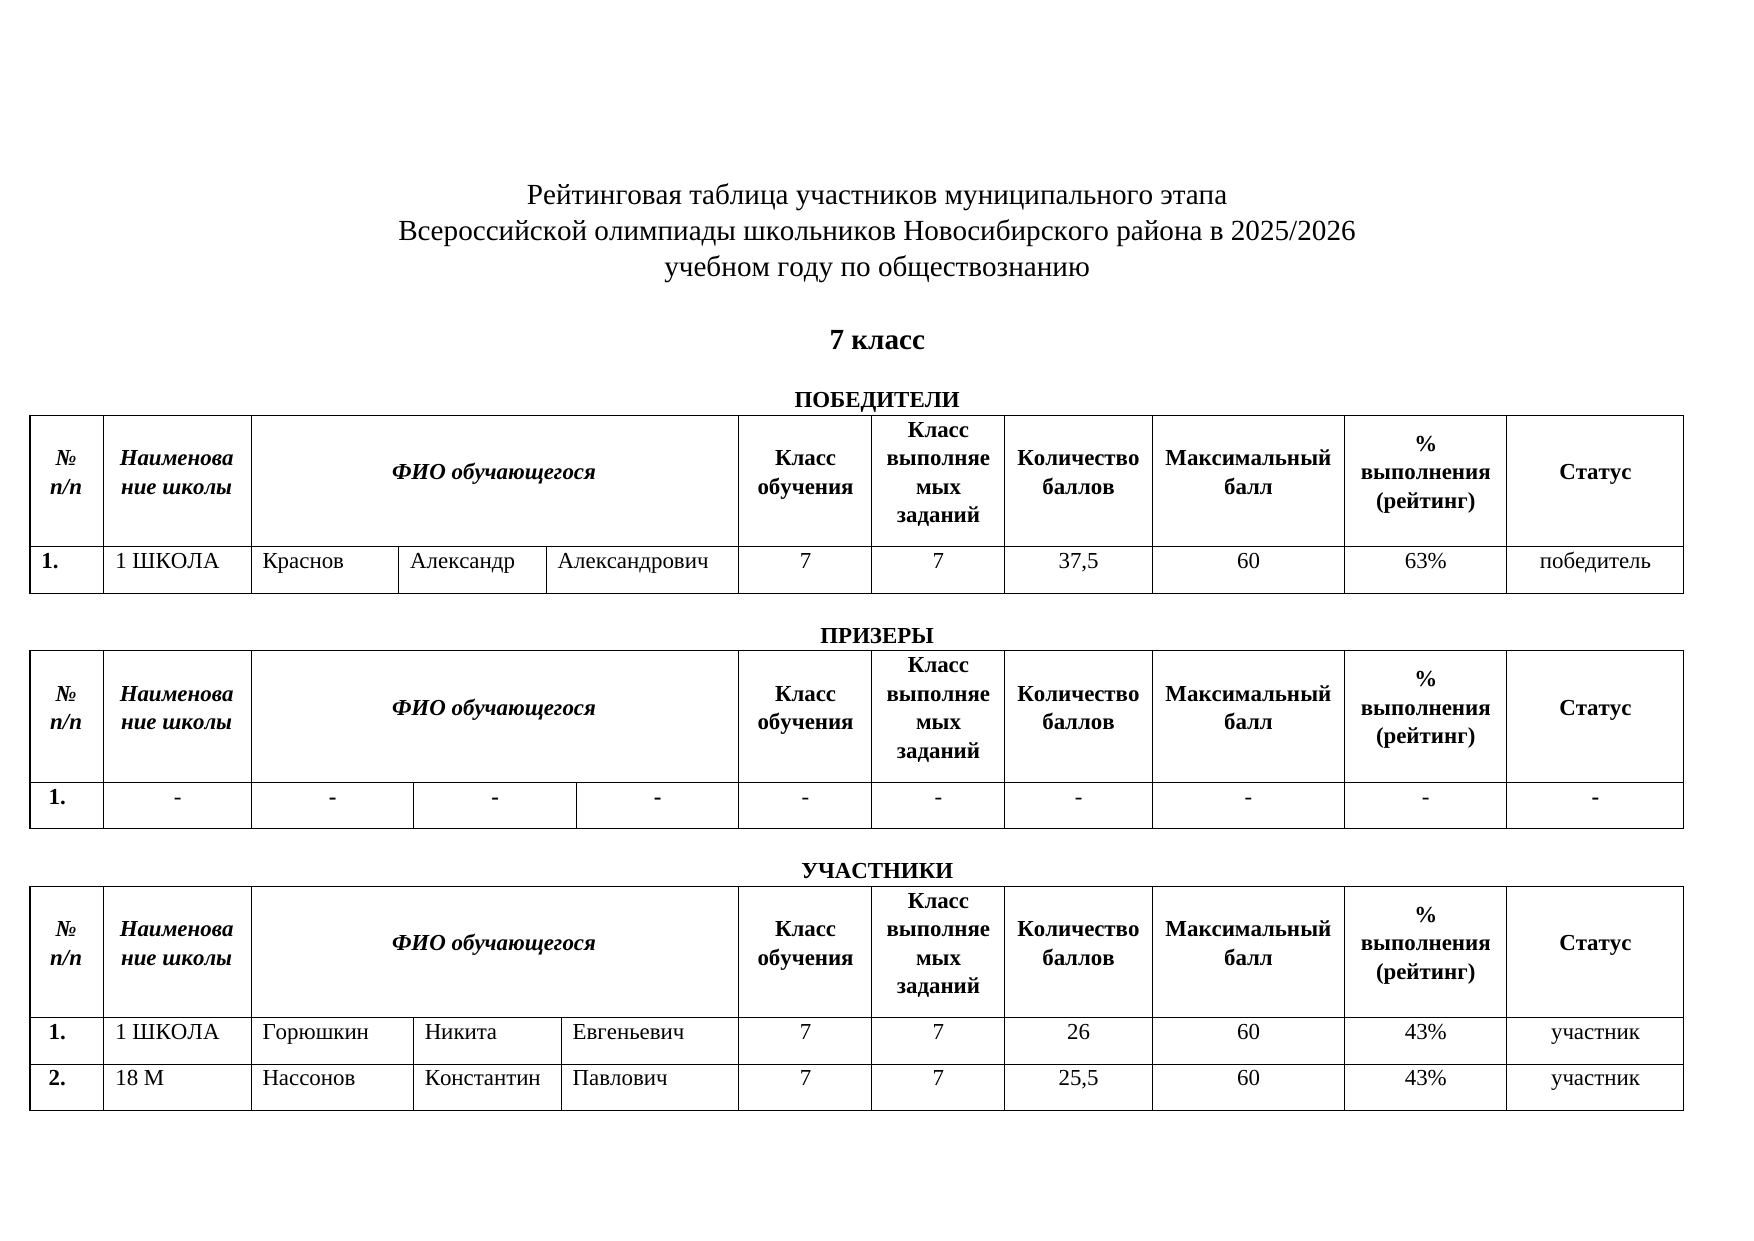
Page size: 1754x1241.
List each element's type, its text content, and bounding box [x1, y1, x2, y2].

table_header Максимальный балл [1153, 416, 1344, 546]
table_header ФИО обучающегося [252, 887, 738, 1017]
table_cell - [1345, 783, 1506, 828]
table_cell 1 ШКОЛА [104, 547, 251, 592]
table_cell 25,5 [1005, 1065, 1152, 1109]
table_cell 60 [1153, 1018, 1344, 1063]
table_cell Никита [414, 1018, 561, 1063]
table_cell [31, 1065, 103, 1109]
table_cell - [739, 783, 871, 828]
table_header Наименование школы [104, 887, 251, 1017]
table_cell Павлович [562, 1065, 738, 1109]
table_header % выполнения (рейтинг) [1345, 887, 1506, 1017]
table_cell 60 [1153, 547, 1344, 592]
table_header Количество баллов [1005, 887, 1152, 1017]
table_cell 7 [872, 1018, 1004, 1063]
table_cell Александр [399, 547, 546, 592]
table_cell Горюшкин [252, 1018, 413, 1063]
table_header Наименование школы [104, 416, 251, 546]
table_cell 7 [739, 1065, 871, 1109]
table_cell - [414, 783, 576, 828]
table_cell 26 [1005, 1018, 1152, 1063]
table_header № п/п [31, 416, 103, 546]
table_header Класс обучения [739, 887, 871, 1017]
table_cell 18 М [104, 1065, 251, 1109]
table_cell участник [1507, 1018, 1683, 1063]
table_cell участник [1507, 1065, 1683, 1109]
table_header № п/п [31, 887, 103, 1017]
table_header Количество баллов [1005, 416, 1152, 546]
table_cell [31, 783, 103, 828]
text ПОБЕДИТЕЛИ [118, 386, 1636, 413]
table_cell - [252, 783, 413, 828]
table_header Максимальный балл [1153, 651, 1344, 782]
text УЧАСТНИКИ [118, 857, 1636, 884]
table_header Статус [1507, 887, 1683, 1017]
table_cell 7 [739, 1018, 871, 1063]
table_header Класс обучения [739, 651, 871, 782]
table_header Класс выполняемых заданий [872, 651, 1004, 782]
table_cell - [1507, 783, 1683, 828]
table_header Статус [1507, 416, 1683, 546]
table_header % выполнения (рейтинг) [1345, 416, 1506, 546]
table_cell 7 [739, 547, 871, 592]
text Всероссийской олимпиады школьников Новосибирского района в 2025/2026 [118, 213, 1636, 247]
table_header Максимальный балл [1153, 887, 1344, 1017]
table_header Класс обучения [739, 416, 871, 546]
table_cell Александрович [547, 547, 738, 592]
table_header ФИО обучающегося [252, 416, 738, 546]
table_cell 63% [1345, 547, 1506, 592]
table_cell - [1005, 783, 1152, 828]
table_header Класс выполняемых заданий [872, 416, 1004, 546]
table_cell Константин [414, 1065, 561, 1109]
table_cell 7 [872, 547, 1004, 592]
table_cell 37,5 [1005, 547, 1152, 592]
table_cell 7 [872, 1065, 1004, 1109]
text Рейтинговая таблица участников муниципального этапа [118, 177, 1636, 211]
table_header Статус [1507, 651, 1683, 782]
table_cell 43% [1345, 1018, 1506, 1063]
table_header Количество баллов [1005, 651, 1152, 782]
table_cell 1 ШКОЛА [104, 1018, 251, 1063]
table_cell - [872, 783, 1004, 828]
table_cell Нассонов [252, 1065, 413, 1109]
table_cell победитель [1507, 547, 1683, 592]
table_header Наименование школы [104, 651, 251, 782]
table_cell Краснов [252, 547, 398, 592]
table_cell Евгеньевич [562, 1018, 738, 1063]
table_cell - [577, 783, 738, 828]
table_header % выполнения (рейтинг) [1345, 651, 1506, 782]
table_cell [31, 547, 103, 592]
text ПРИЗЕРЫ [118, 622, 1636, 648]
table_cell - [1153, 783, 1344, 828]
table_cell 60 [1153, 1065, 1344, 1109]
table_header № п/п [31, 651, 103, 782]
table_header ФИО обучающегося [252, 651, 738, 782]
text 7 класс [118, 322, 1636, 355]
table_header Класс выполняемых заданий [872, 887, 1004, 1017]
text учебном году по обществознанию [118, 249, 1636, 283]
table_cell 43% [1345, 1065, 1506, 1109]
table_cell - [104, 783, 251, 828]
table_cell [31, 1018, 103, 1063]
